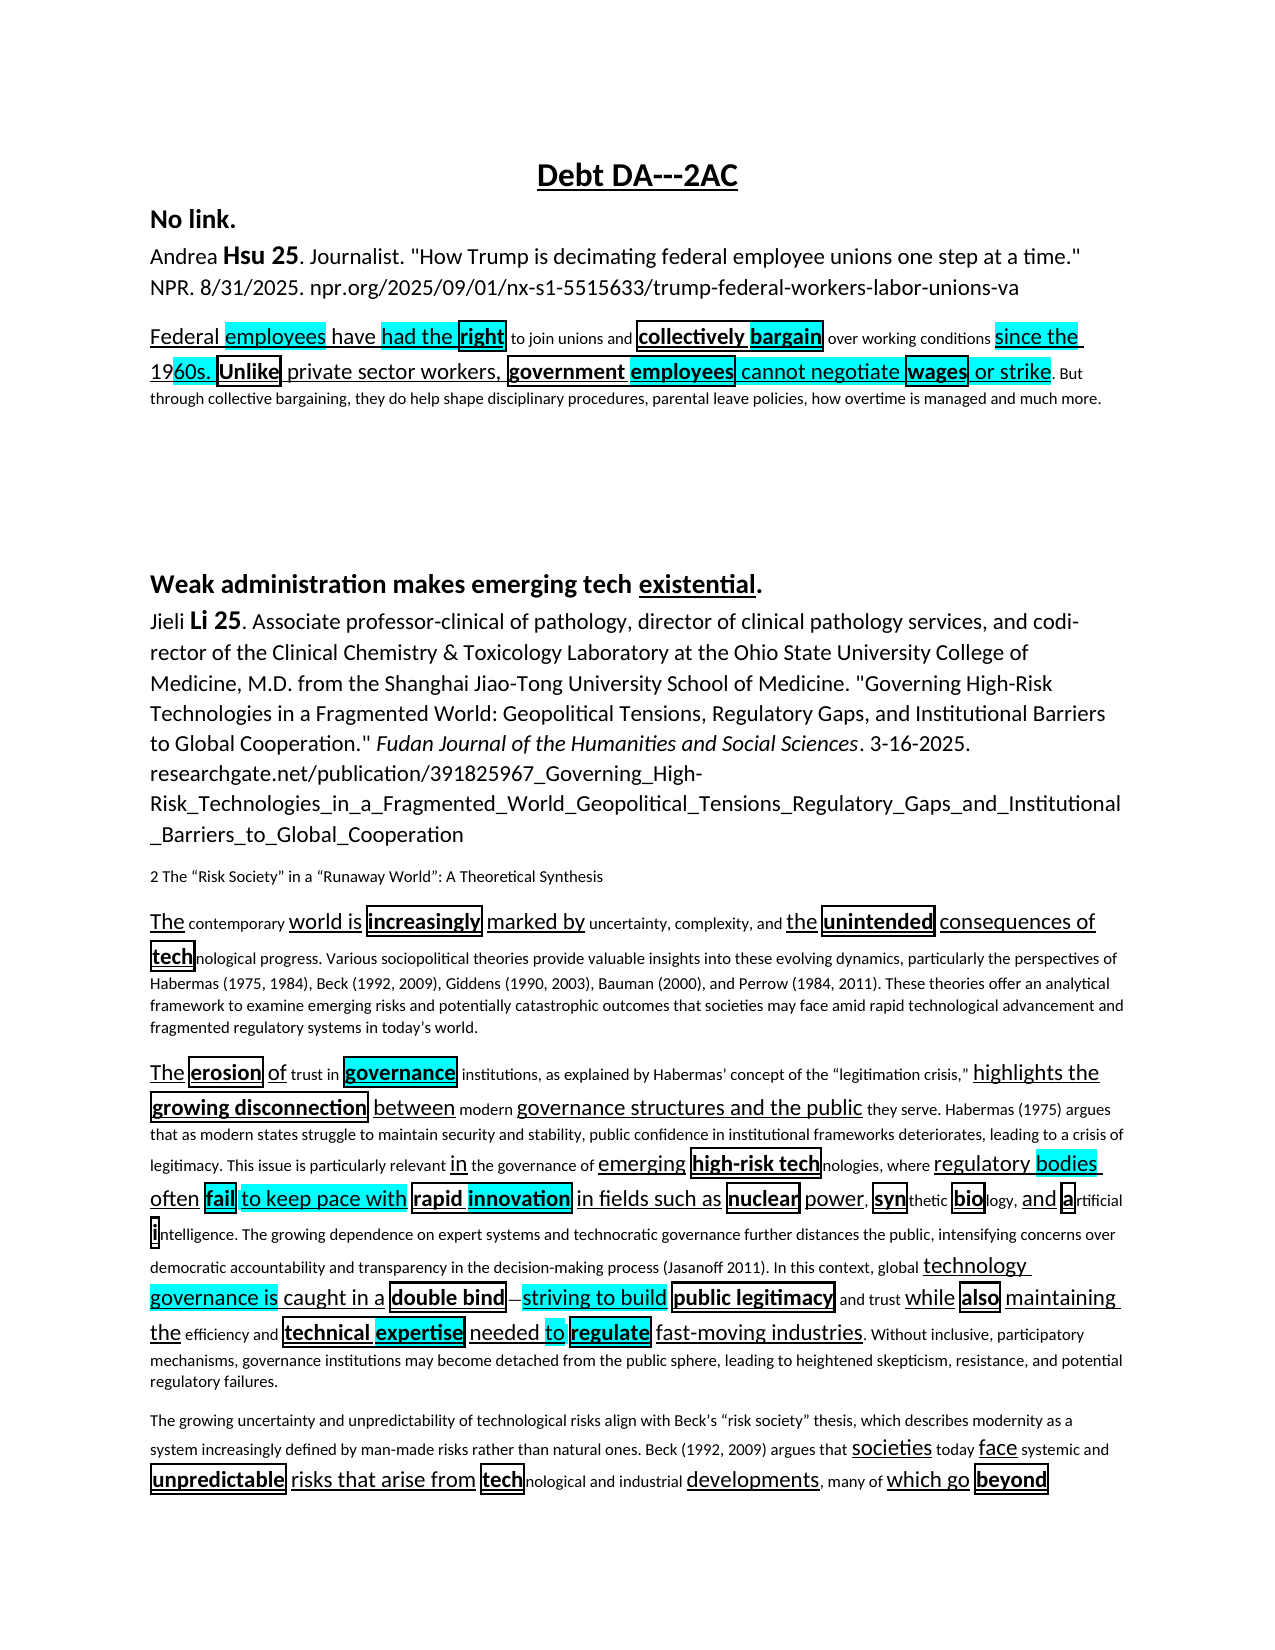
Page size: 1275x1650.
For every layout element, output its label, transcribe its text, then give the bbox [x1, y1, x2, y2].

subtitle Debt DA---2AC [150, 154, 1125, 195]
text The contemporary world is increasingly marked by uncertainty, complexity, and the unintended consequences of technological progress. Various sociopolitical theories provide valuable insights into these evolving dynamics, particularly the perspectives of Habermas (1975, 1984), Beck (1992, 2009), Giddens (1990, 2003), Bauman (2000), and Perrow (1984, 2011). These theories offer an analytical framework to examine emerging risks and potentially catastrophic outcomes that societies may face amid rapid technological advancement and fragmented regulatory systems in today’s world. [150, 905, 1125, 1038]
subtitle Weak administration makes emerging tech existential. [150, 568, 1125, 601]
subtitle No link. [150, 202, 1125, 235]
text Federal employees have had the right to join unions and collectively bargain over working conditions since the 1960s. Unlike private sector workers, government employees cannot negotiate wages or strike. But through collective bargaining, they do help shape disciplinary procedures, parental leave policies, how overtime is managed and much more. [150, 320, 1125, 409]
text The erosion of trust in governance institutions, as explained by Habermas’ concept of the “legitimation crisis,” highlights the growing disconnection between modern governance structures and the public they serve. Habermas (1975) argues that as modern states struggle to maintain security and stability, public confidence in institutional frameworks deteriorates, leading to a crisis of legitimacy. This issue is particularly relevant in the governance of emerging high-risk technologies, where regulatory bodies often fail to keep pace with rapid innovation in fields such as nuclear power, synthetic biology, and artificial intelligence. The growing dependence on expert systems and technocratic governance further distances the public, intensifying concerns over democratic accountability and transparency in the decision-making process (Jasanoff 2011). In this context, global technology governance is caught in a double bind—striving to build public legitimacy and trust while also maintaining the efficiency and technical expertise needed to regulate fast-moving industries. Without inclusive, participatory mechanisms, governance institutions may become detached from the public sphere, leading to heightened skepticism, resistance, and potential regulatory failures. [150, 1056, 1125, 1392]
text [150, 1410, 1125, 1495]
text Jieli Li 25. Associate professor-clinical of pathology, director of clinical pathology services, and codi-rector of the Clinical Chemistry & Toxicology Laboratory at the Ohio State University College of Medicine, M.D. from the Shanghai Jiao-Tong University School of Medicine. "Governing High-Risk Technologies in a Fragmented World: Geopolitical Tensions, Regulatory Gaps, and Institutional Barriers to Global Cooperation." Fudan Journal of the Humanities and Social Sciences. 3-16-2025. researchgate.net/publication/391825967_Governing_High-Risk_Technologies_in_a_Fragmented_World_Geopolitical_Tensions_Regulatory_Gaps_and_Institutional_Barriers_to_Global_Cooperation [150, 603, 1125, 848]
text Andrea Hsu 25. Journalist. "How Trump is decimating federal employee unions one step at a time." NPR. 8/31/2025. npr.org/2025/09/01/nx-s1-5515633/trump-federal-workers-labor-unions-va [150, 238, 1125, 301]
text 2 The “Risk Society” in a “Runaway World”: A Theoretical Synthesis [150, 867, 1125, 887]
